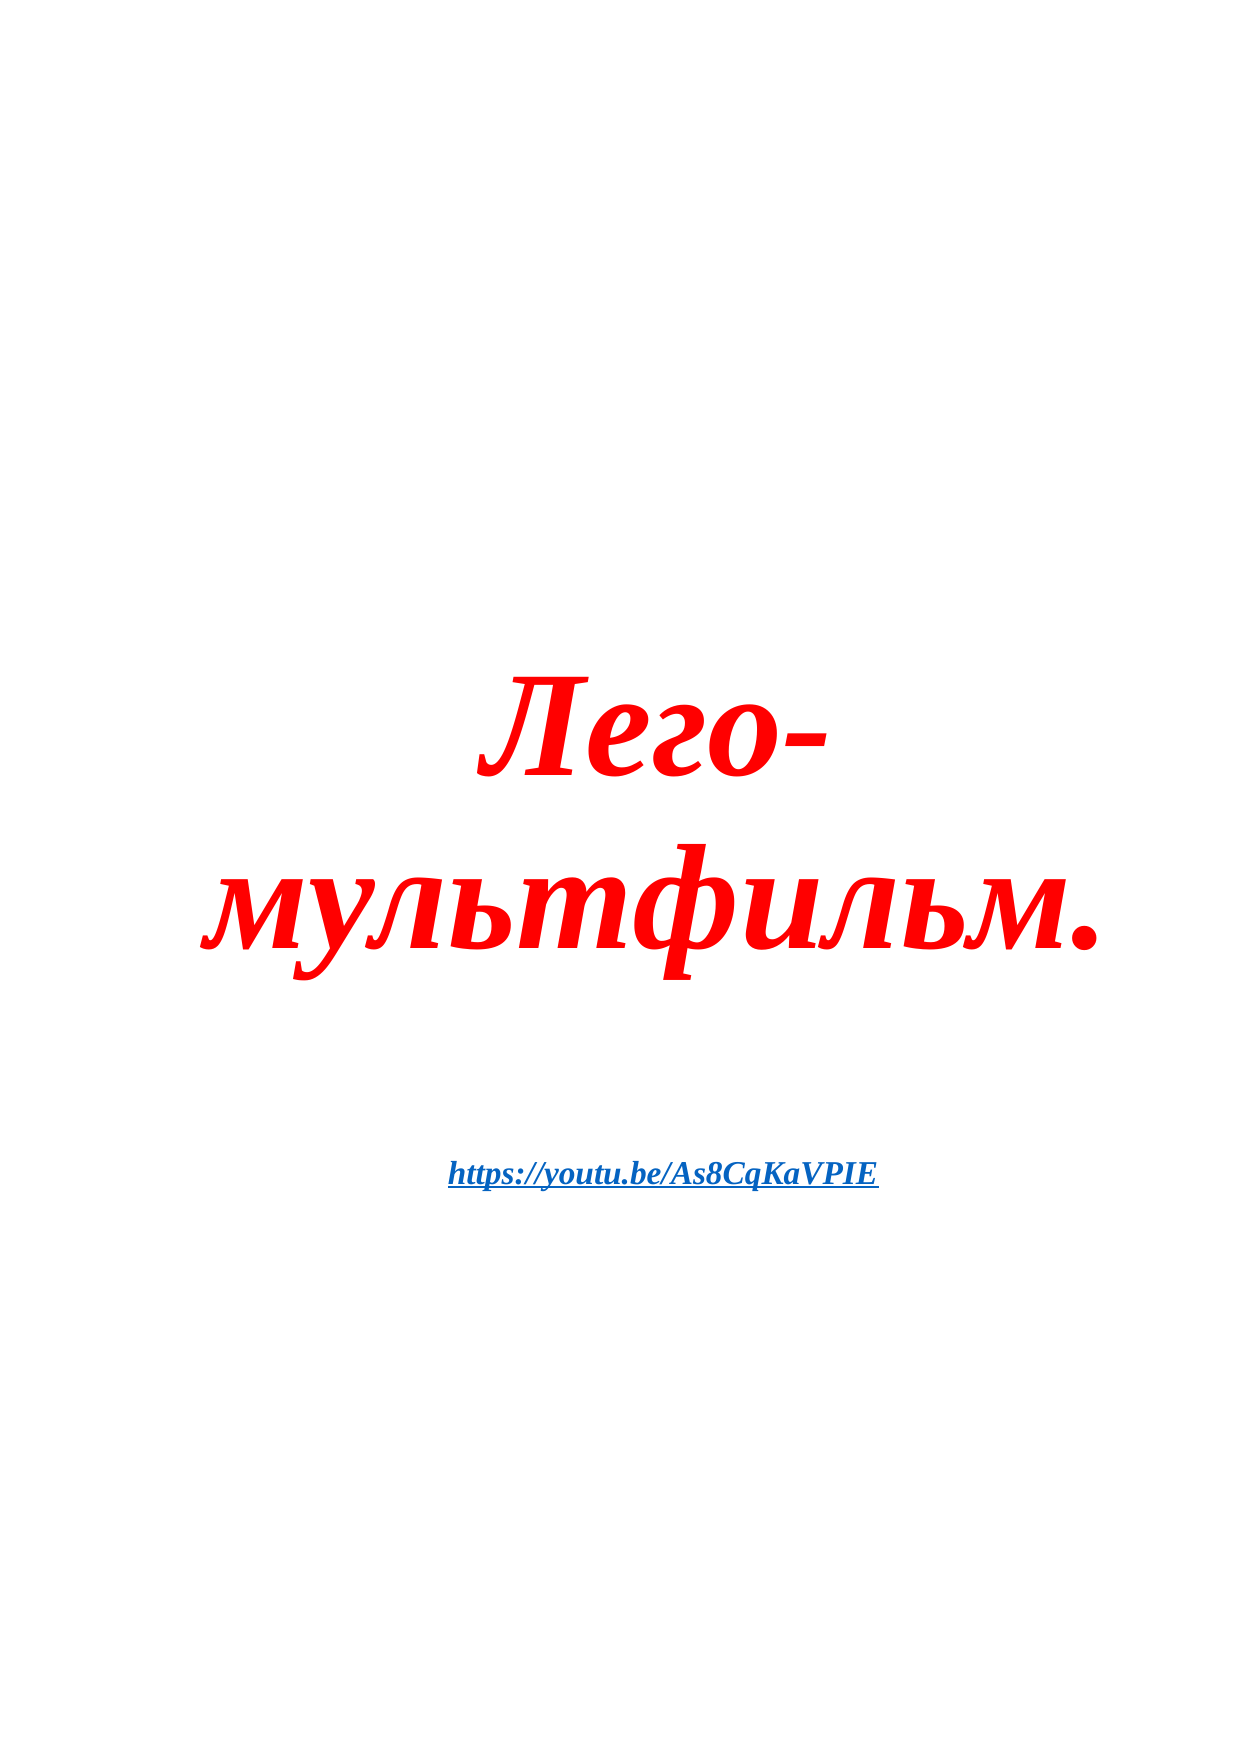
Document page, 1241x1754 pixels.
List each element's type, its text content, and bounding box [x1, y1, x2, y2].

text https://youtu.be/As8CqKaVPIE [177, 1153, 1152, 1191]
text Лего- мультфильм. [177, 636, 1152, 981]
